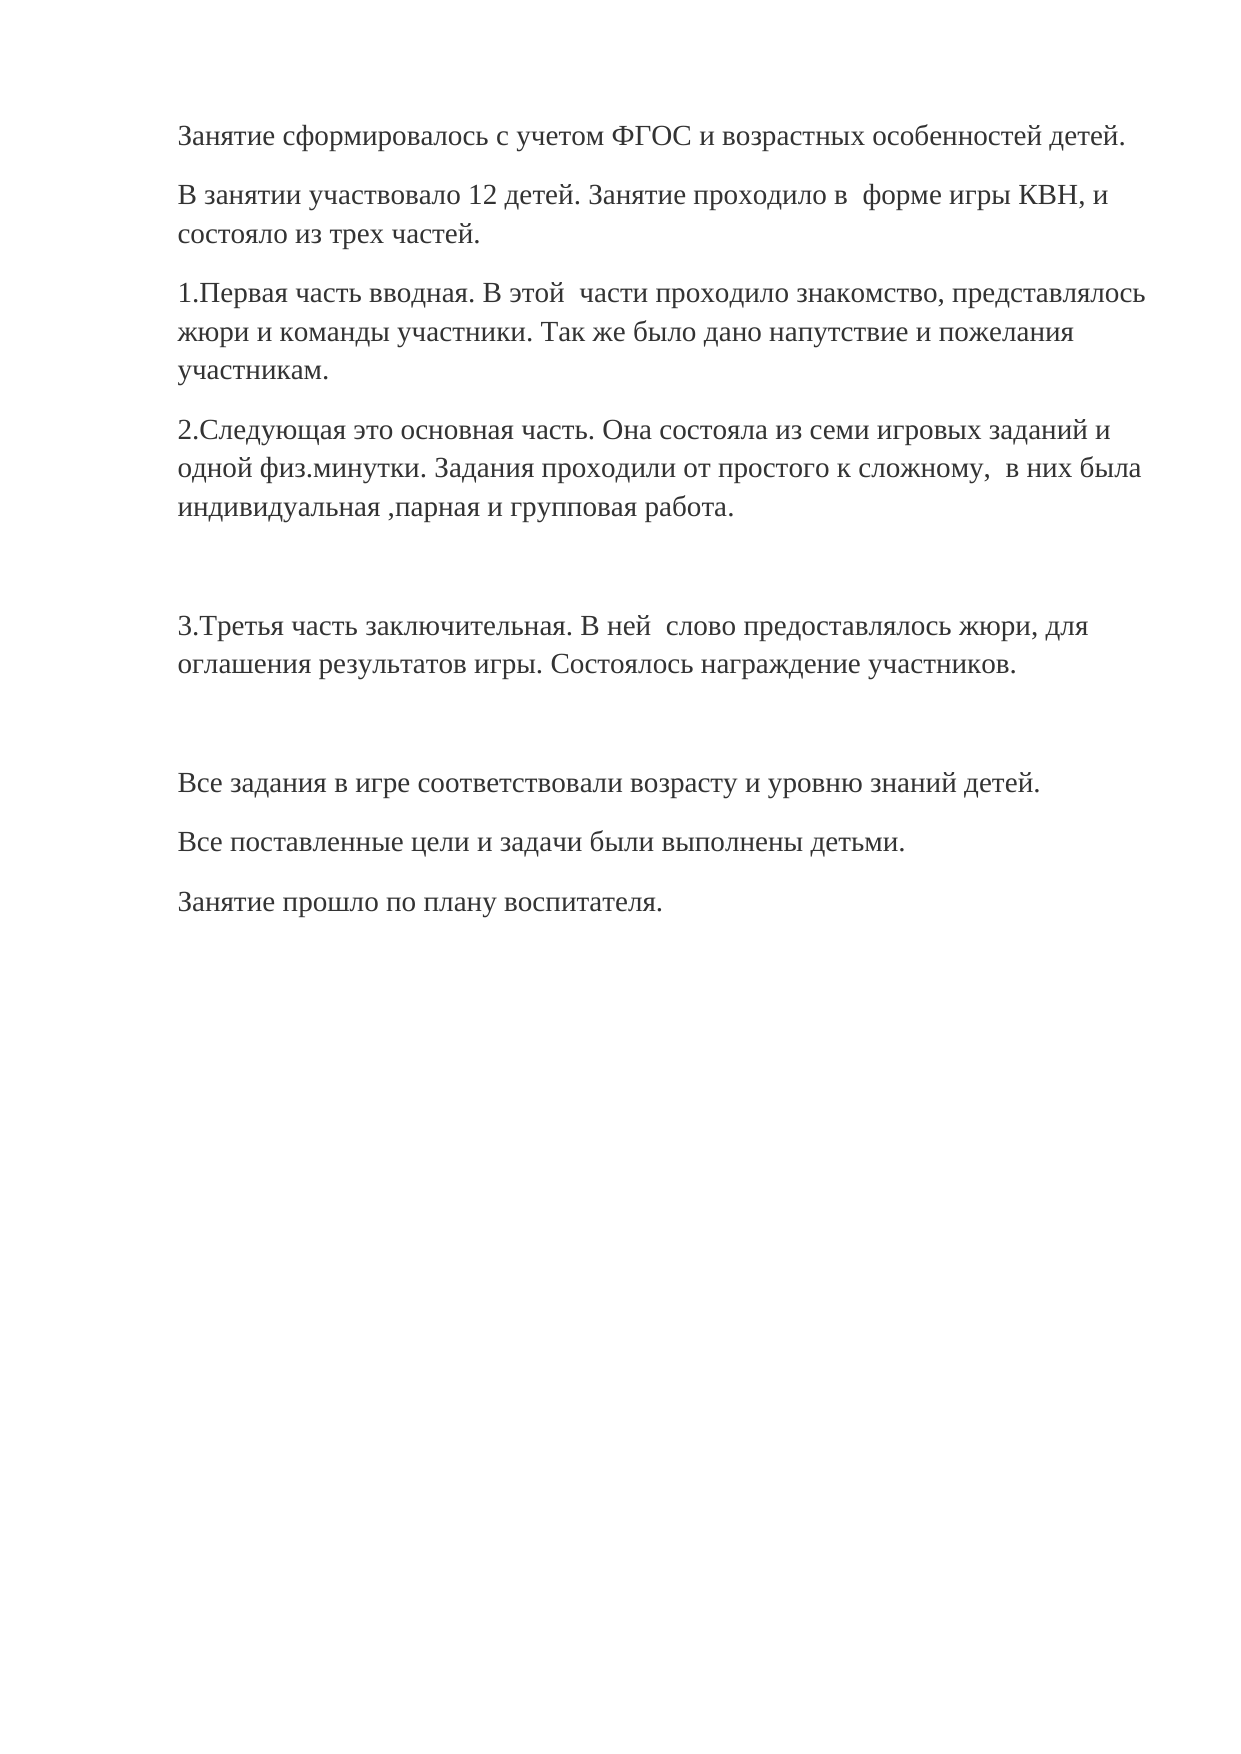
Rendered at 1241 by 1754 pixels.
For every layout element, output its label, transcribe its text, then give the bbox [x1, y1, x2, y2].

text 2.Следующая это основная часть. Она состояла из семи игровых заданий и одной физ.минутки. Задания проходили от простого к сложному, в них была индивидуальная ,парная и групповая работа. [177, 412, 1152, 522]
text Все поставленные цели и задачи были выполнены детьми. [177, 824, 1152, 858]
text В занятии участвовало 12 детей. Занятие проходило в форме игры КВН, и состояло из трех частей. [177, 177, 1152, 249]
text Занятие сформировалось с учетом ФГОС и возрастных особенностей детей. [177, 118, 1152, 152]
text Все задания в игре соответствовали возрасту и уровню знаний детей. [177, 765, 1152, 798]
text 1.Первая часть вводная. В этой части проходило знакомство, представлялось жюри и команды участники. Так же было дано напутствие и пожелания участникам. [177, 275, 1152, 386]
text 3.Третья часть заключительная. В ней слово предоставлялось жюри, для оглашения результатов игры. Состоялось награждение участников. [177, 608, 1152, 680]
text Занятие прошло по плану воспитателя. [177, 884, 1152, 917]
